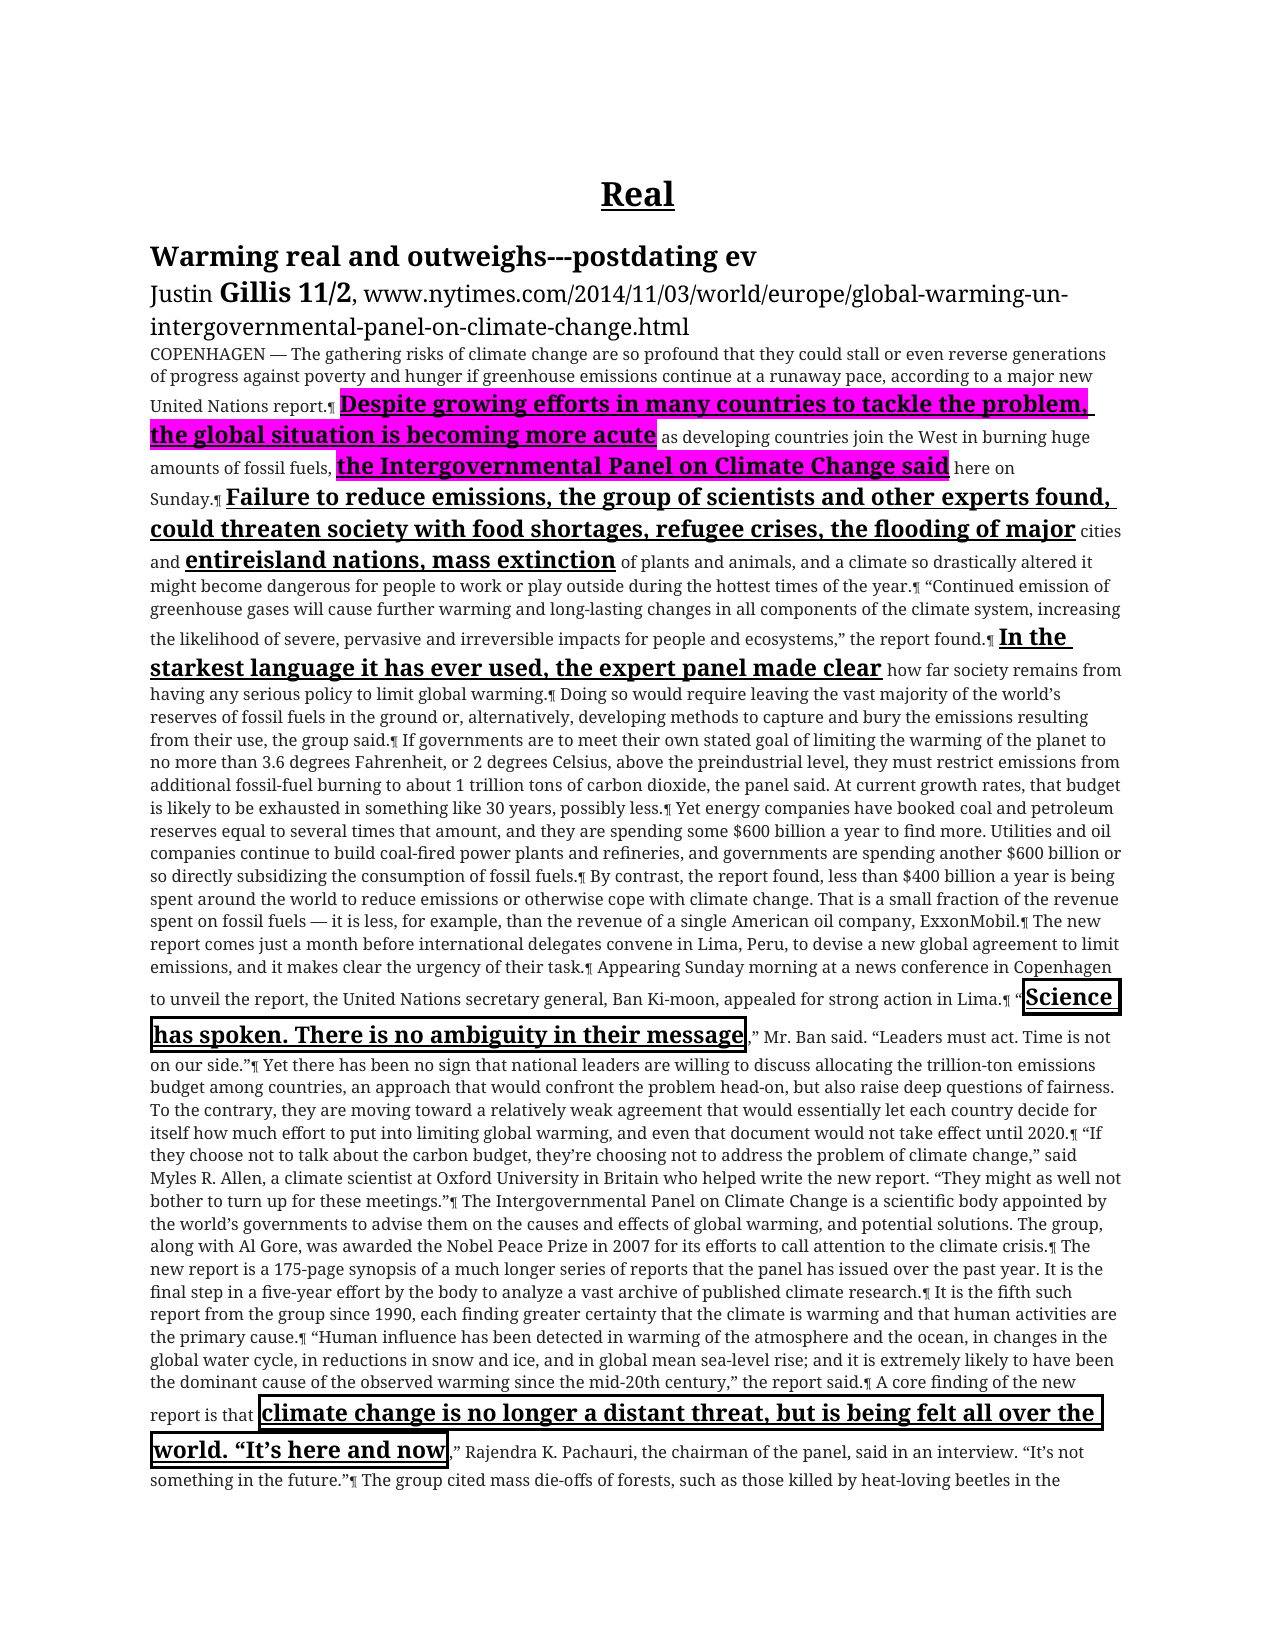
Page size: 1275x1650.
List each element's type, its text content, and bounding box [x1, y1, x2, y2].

subtitle Warming real and outweighs---postdating ev [150, 237, 1125, 274]
text Justin Gillis 11/2, www.nytimes.com/2014/11/03/world/europe/global-warming-un-intergovernmental-panel-on-climate-change.html [150, 274, 1125, 342]
subtitle Real [150, 171, 1125, 216]
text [150, 342, 1125, 1491]
